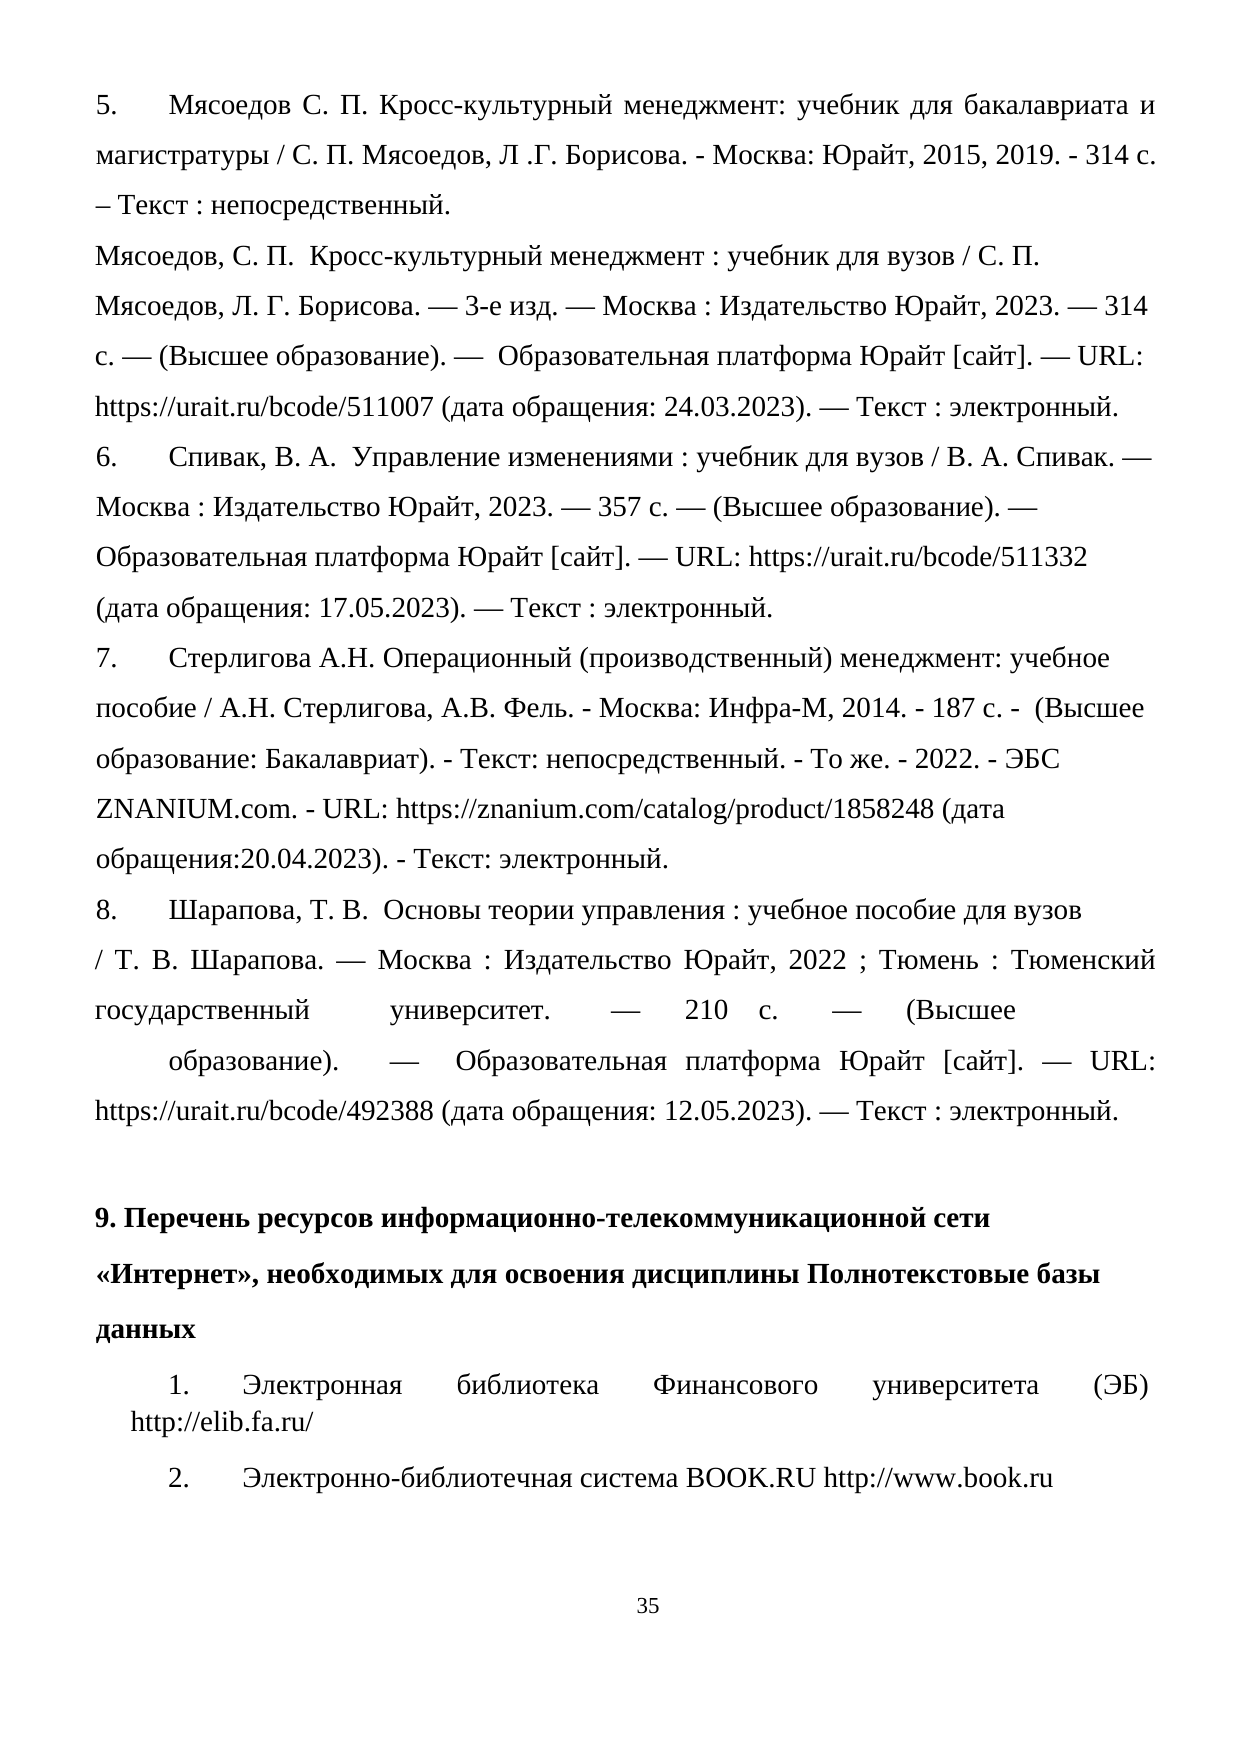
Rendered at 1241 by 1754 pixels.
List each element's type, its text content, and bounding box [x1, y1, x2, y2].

text / Т. В. Шарапова. — Москва : Издательство Юрайт, 2022 ; Тюмень : Тюменский государственный университет. — 210 с. — (Высшее образование). — Образовательная платформа Юрайт [сайт]. — URL: https://urait.ru/bcode/492388 (дата обращения: 12.05.2023). — Текст : электронный. [94, 942, 1157, 1127]
list Мясоедов С. П. Кросс-культурный менеджмент: учебник для бакалавриата и магистратуры / С. П. Мясоедов, Л .Г. Борисова. - Москва: Юрайт, 2015, 2019. - 314 с. – Текст : непосредственный. [96, 87, 1157, 221]
subtitle 9. Перечень ресурсов информационно-телекоммуникационной сети «Интернет», необходимых для освоения дисциплины Полнотекстовые базы данных [94, 1200, 1148, 1345]
list Шарапова, Т. В. Основы теории управления : учебное пособие для вузов [96, 892, 1157, 925]
list Спивак, В. А. Управление изменениями : учебник для вузов / В. А. Спивак. — Москва : Издательство Юрайт, 2023. — 357 с. — (Высшее образование). — Образовательная платформа Юрайт [сайт]. — URL: https://urait.ru/bcode/511332 (дата обращения: 17.05.2023). — Текст : электронный. [96, 439, 1157, 623]
list Электронно-библиотечная система BOOK.RU http://www.book.ru [130, 1460, 1149, 1493]
list Стерлигова А.Н. Операционный (производственный) менеджмент: учебное пособие / А.Н. Стерлигова, А.В. Фель. - Москва: Инфра-М, 2014. - 187 с. - (Высшее образование: Бакалавриат). - Текст: непосредственный. - То же. - 2022. - ЭБС ZNANIUM.com. - URL: https://znanium.com/catalog/product/1858248 (дата обращения:20.04.2023). - Текст: электронный. [96, 640, 1157, 875]
list Электронная библиотека Финансового университета (ЭБ) http://elib.fa.ru/ [130, 1367, 1149, 1438]
text Мясоедов, С. П. Кросс-культурный менеджмент : учебник для вузов / С. П. Мясоедов, Л. Г. Борисова. — 3-е изд. — Москва : Издательство Юрайт, 2023. — 314 с. — (Высшее образование). — Образовательная платформа Юрайт [сайт]. — URL: https://urait.ru/bcode/511007 (дата обращения: 24.03.2023). — Текст : электронный. [94, 238, 1157, 422]
